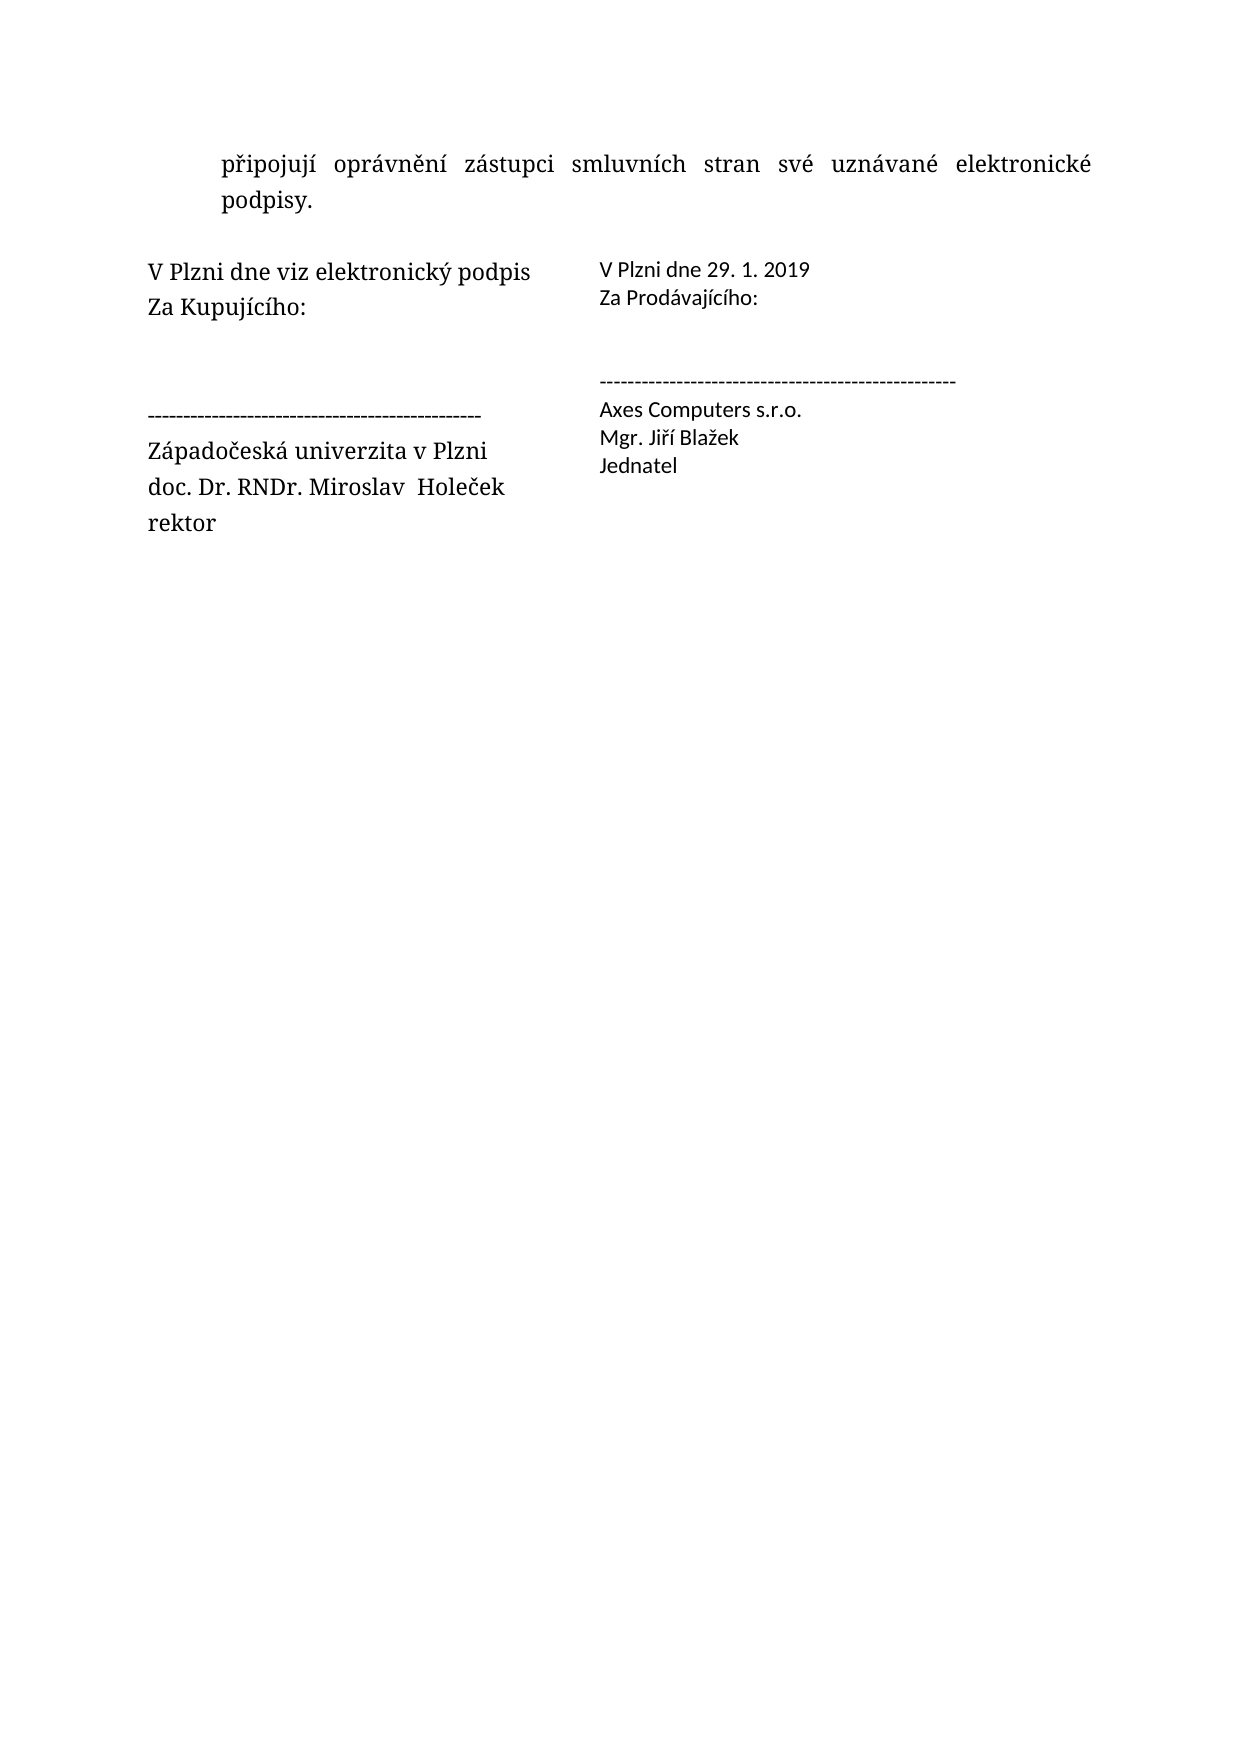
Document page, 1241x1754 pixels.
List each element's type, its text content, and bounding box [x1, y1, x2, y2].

table_header V Plzni dne viz elektronický podpis Za Kupujícího: ----------------------------------------------- Západočeská univerzita v Plzni doc. Dr. RNDr. Miroslav Holeček rektor [136, 255, 588, 578]
table_header V Plzni dne 29. 1. 2019 Za Prodávajícího: --------------------------------------------------- Axes Computers s.r.o. Mgr. Jiří Blažek Jednatel [588, 255, 1040, 578]
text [148, 148, 1093, 215]
